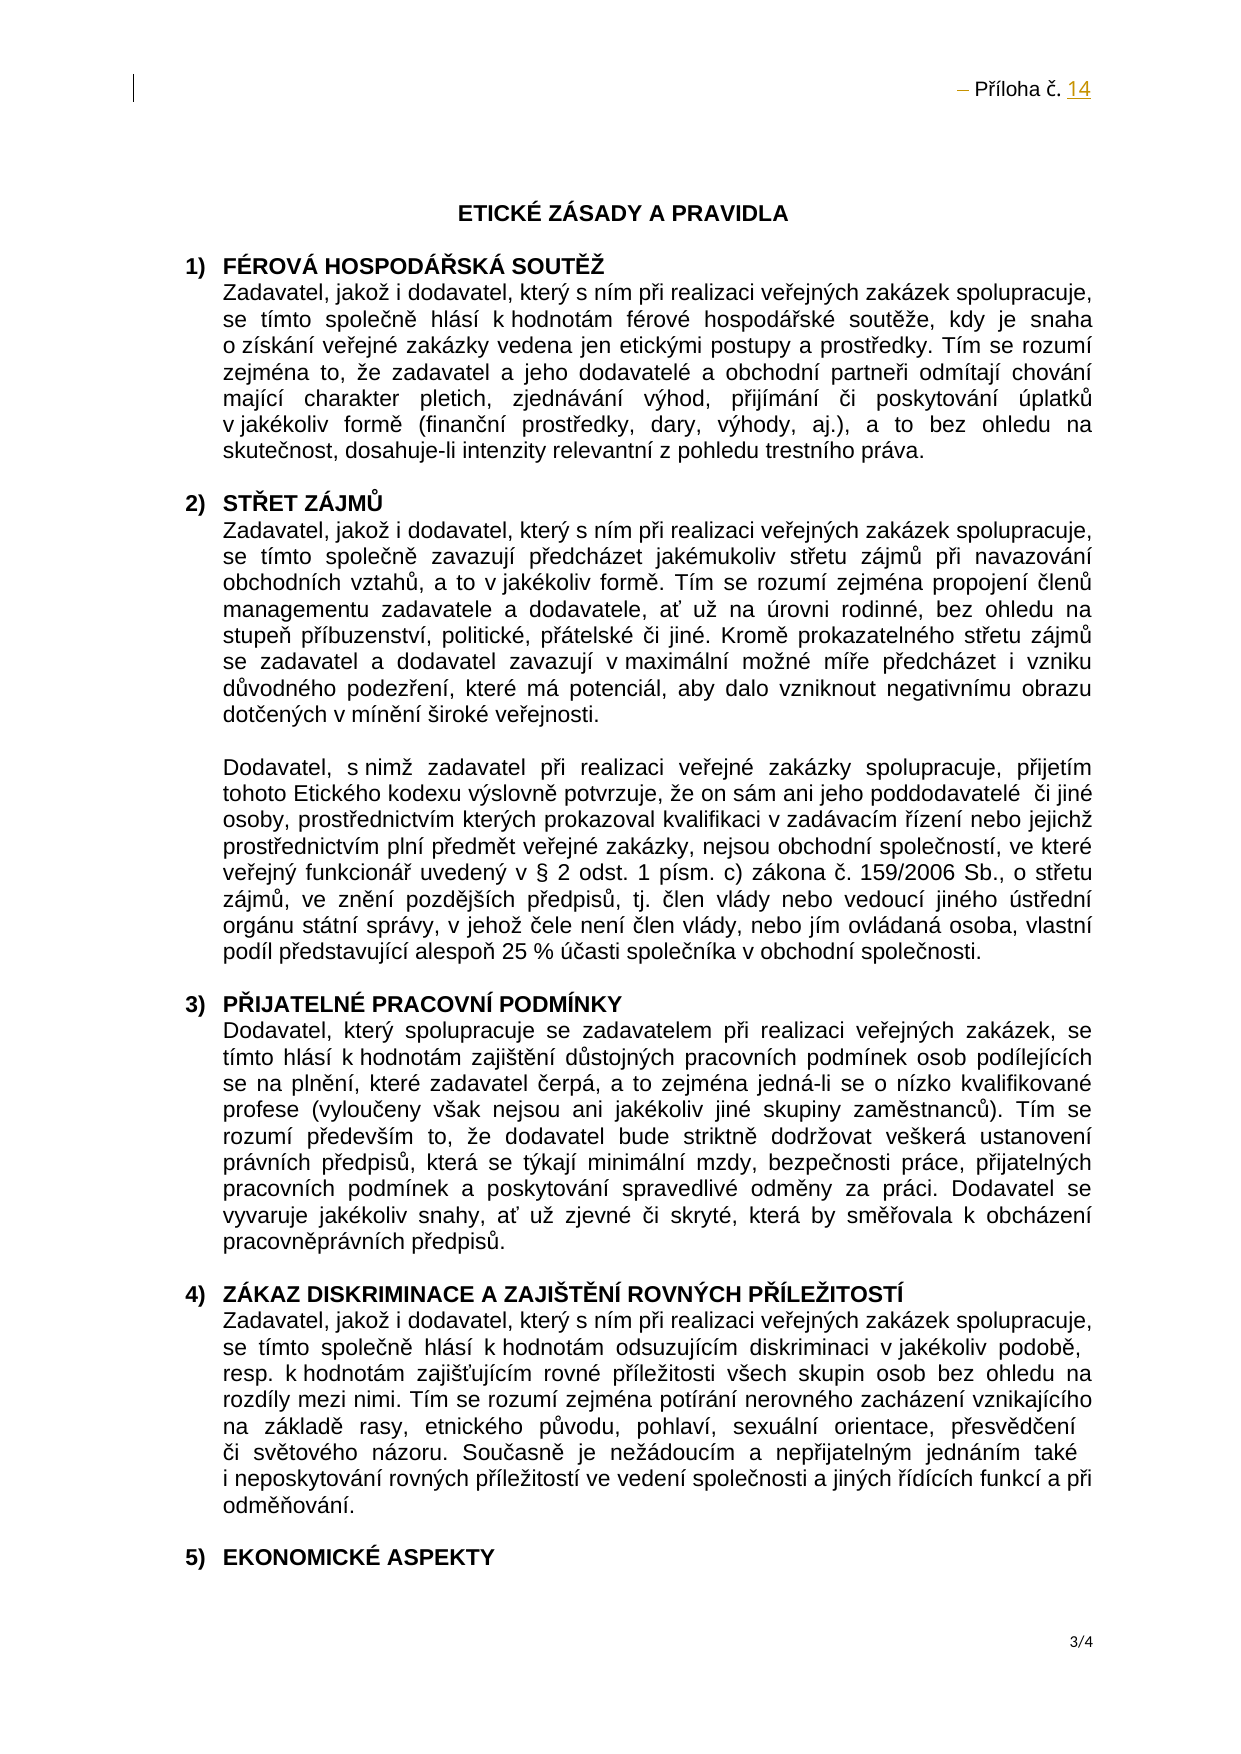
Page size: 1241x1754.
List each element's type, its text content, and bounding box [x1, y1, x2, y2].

list ZÁKAZ DISKRIMINACE A ZAJIŠTĚNÍ ROVNÝCH PŘÍLEŽITOSTÍ [185, 1281, 1093, 1307]
list Dodavatel, s nimž zadavatel při realizaci veřejné zakázky spolupracuje, přijetím tohoto Etického kodexu výslovně potvrzuje, že on sám ani jeho poddodavatelé či jiné osoby, prostřednictvím kterých prokazoval kvalifikaci v zadávacím řízení nebo jejichž prostřednictvím plní předmět veřejné zakázky, nejsou obchodní společností, ve které veřejný funkcionář uvedený v § 2 odst. 1 písm. c) zákona č. 159/2006 Sb., o střetu zájmů, ve znění pozdějších předpisů, tj. člen vlády nebo vedoucí jiného ústřední orgánu státní správy, v jehož čele není člen vlády, nebo jím ovládaná osoba, vlastní podíl představující alespoň 25 % účasti společníka v obchodní společnosti. [223, 754, 1093, 964]
list Dodavatel, který spolupracuje se zadavatelem při realizaci veřejných zakázek, se tímto hlásí k hodnotám zajištění důstojných pracovních podmínek osob podílejících se na plnění, které zadavatel čerpá, a to zejména jedná-li se o nízko kvalifikované profese (vyloučeny však nejsou ani jakékoliv jiné skupiny zaměstnanců). Tím se rozumí především to, že dodavatel bude striktně dodržovat veškerá ustanovení právních předpisů, která se týkají minimální mzdy, bezpečnosti práce, přijatelných pracovních podmínek a poskytování spravedlivé odměny za práci. Dodavatel se vyvaruje jakékoliv snahy, ať už zjevné či skryté, která by směřovala k obcházení pracovněprávních předpisů. [223, 1017, 1093, 1254]
list PŘIJATELNÉ PRACOVNÍ PODMÍNKY [185, 991, 1093, 1017]
list FÉROVÁ HOSPODÁŘSKÁ SOUTĚŽ [185, 253, 1093, 279]
list EKONOMICKÉ ASPEKTY [185, 1544, 1093, 1571]
list Zadavatel, jakož i dodavatel, který s ním při realizaci veřejných zakázek spolupracuje, se tímto společně hlásí k hodnotám férové hospodářské soutěže, kdy je snaha o získání veřejné zakázky vedena jen etickými postupy a prostředky. Tím se rozumí zejména to, že zadavatel a jeho dodavatelé a obchodní partneři odmítají chování mající charakter pletich, zjednávání výhod, přijímání či poskytování úplatků v jakékoliv formě (finanční prostředky, dary, výhody, aj.), a to bez ohledu na skutečnost, dosahuje-li intenzity relevantní z pohledu trestního práva. [223, 279, 1093, 464]
list Zadavatel, jakož i dodavatel, který s ním při realizaci veřejných zakázek spolupracuje, se tímto společně hlásí k hodnotám odsuzujícím diskriminaci v jakékoliv podobě, resp. k hodnotám zajišťujícím rovné příležitosti všech skupin osob bez ohledu na rozdíly mezi nimi. Tím se rozumí zejména potírání nerovného zacházení vznikajícího na základě rasy, etnického původu, pohlaví, sexuální orientace, přesvědčení či světového názoru. Současně je nežádoucím a nepřijatelným jednáním také i neposkytování rovných příležitostí ve vedení společnosti a jiných řídících funkcí a při odměňování. [223, 1307, 1093, 1518]
list Zadavatel, jakož i dodavatel, který s ním při realizaci veřejných zakázek spolupracuje, se tímto společně zavazují předcházet jakémukoliv střetu zájmů při navazování obchodních vztahů, a to v jakékoliv formě. Tím se rozumí zejména propojení členů managementu zadavatele a dodavatele, ať už na úrovni rodinné, bez ohledu na stupeň příbuzenství, politické, přátelské či jiné. Kromě prokazatelného střetu zájmů se zadavatel a dodavatel zavazují v maximální možné míře předcházet i vzniku důvodného podezření, které má potenciál, aby dalo vzniknout negativnímu obrazu dotčených v mínění široké veřejnosti. [223, 517, 1093, 727]
text ETICKÉ ZÁSADY A PRAVIDLA [148, 200, 1093, 227]
list STŘET ZÁJMŮ [185, 490, 1093, 517]
